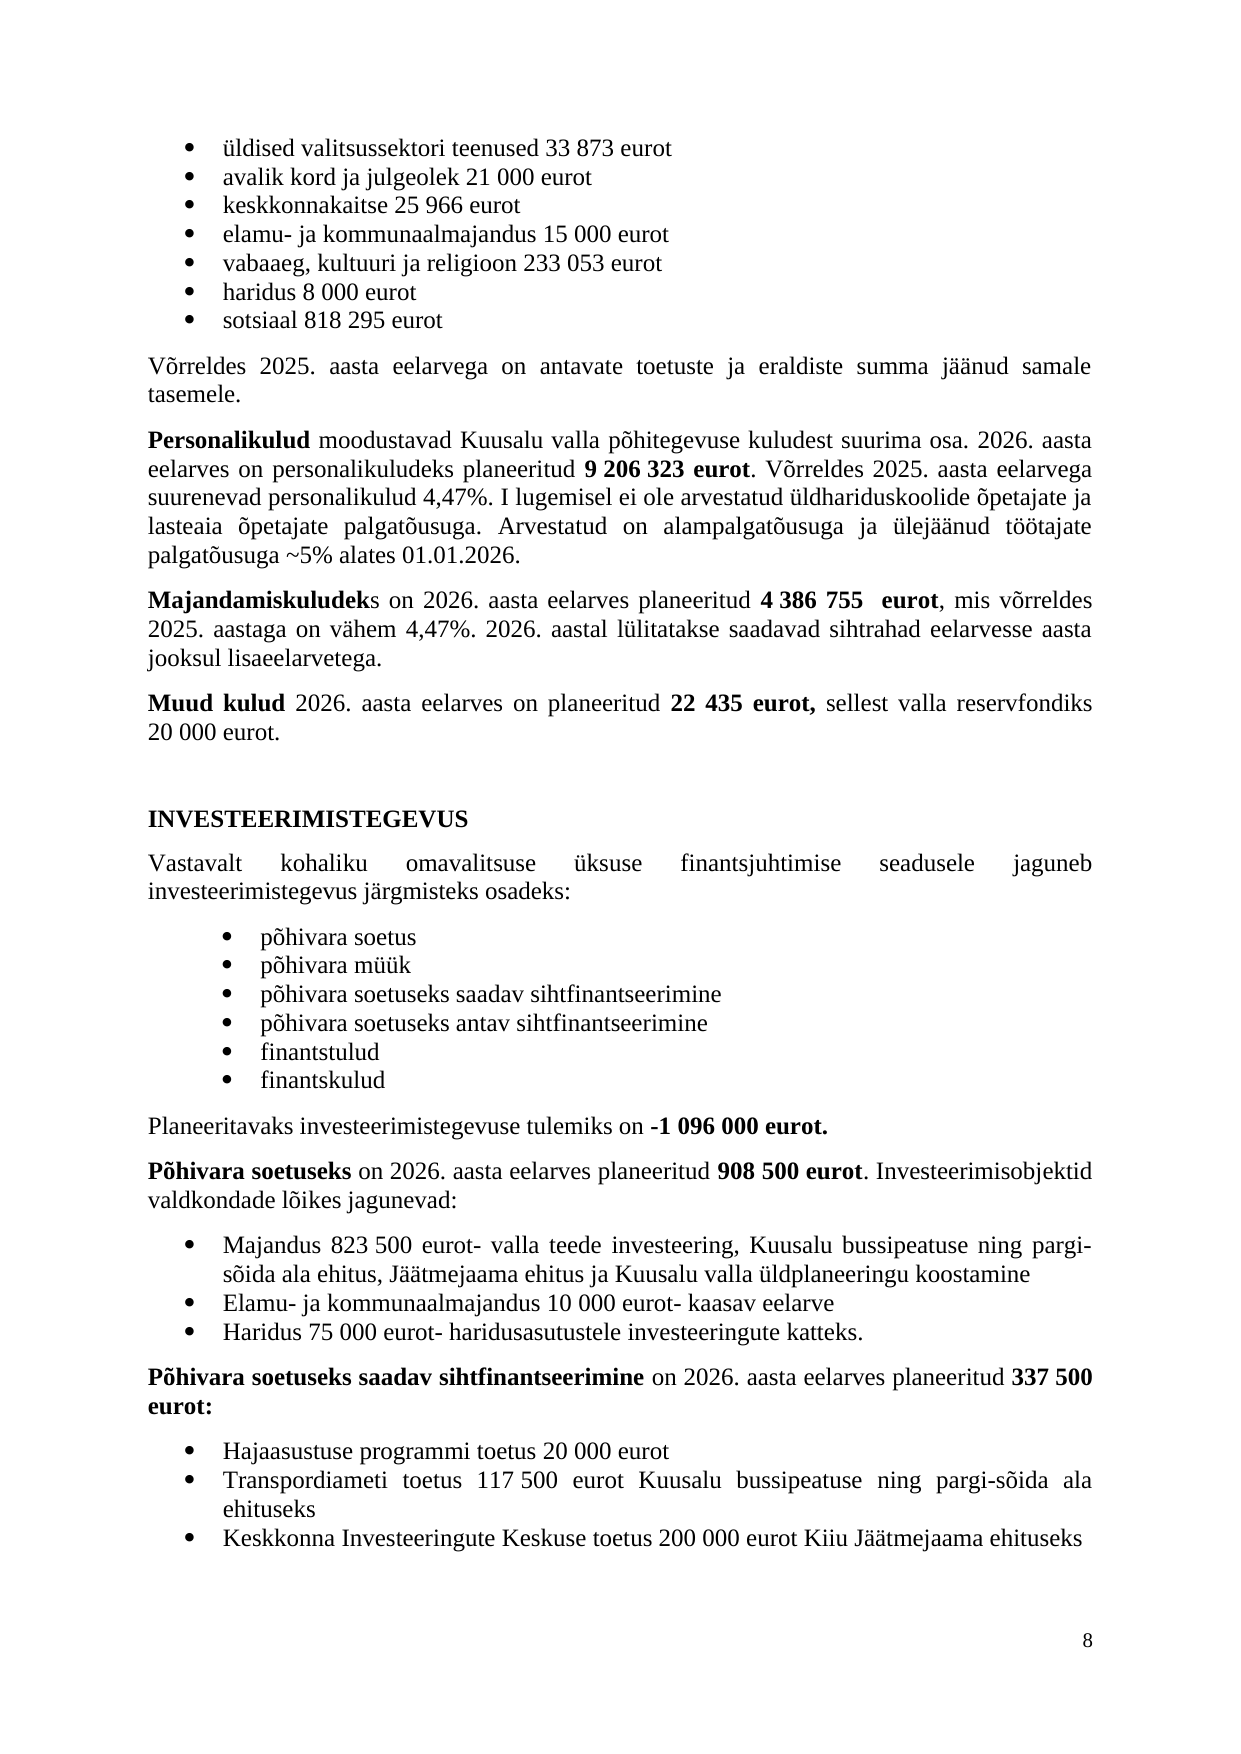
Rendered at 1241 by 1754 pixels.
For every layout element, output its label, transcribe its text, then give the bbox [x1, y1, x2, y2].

list üldised valitsussektori teenused 33 873 eurot [185, 133, 1093, 162]
text Võrreldes 2025. aasta eelarvega on antavate toetuste ja eraldiste summa jäänud samale tasemele. [148, 351, 1093, 408]
list sotsiaal 818 295 eurot [185, 305, 1093, 334]
text Majandamiskuludeks on 2026. aasta eelarves planeeritud 4 386 755 eurot, mis võrreldes 2025. aastaga on vähem 4,47%. 2026. aastal lülitatakse saadavad sihtrahad eelarvesse aasta jooksul lisaeelarvetega. [148, 585, 1093, 672]
list vabaaeg, kultuuri ja religioon 233 053 eurot [185, 248, 1093, 277]
list põhivara soetuseks antav sihtfinantseerimine [223, 1008, 1093, 1037]
text Põhivara soetuseks saadav sihtfinantseerimine on 2026. aasta eelarves planeeritud 337 500 eurot: [148, 1362, 1093, 1420]
text Personalikulud moodustavad Kuusalu valla põhitegevuse kuludest suurima osa. 2026. aasta eelarves on personalikuludeks planeeritud 9 206 323 eurot. Võrreldes 2025. aasta eelarvega suurenevad personalikulud 4,47%. I lugemisel ei ole arvestatud üldhariduskoolide õpetajate ja lasteaia õpetajate palgatõusuga. Arvestatud on alampalgatõusuga ja ülejäänud töötajate palgatõusuga ~5% alates 01.01.2026. [148, 425, 1093, 569]
list põhivara soetus [223, 922, 1093, 951]
list põhivara müük [223, 951, 1093, 979]
text Vastavalt kohaliku omavalitsuse üksuse finantsjuhtimise seadusele jaguneb investeerimistegevus järgmisteks osadeks: [148, 848, 1093, 905]
text INVESTEERIMISTEGEVUS [148, 804, 1093, 833]
list finantskulud [223, 1066, 1093, 1094]
list Haridus 75 000 eurot- haridusasutustele investeeringute katteks. [185, 1317, 1093, 1346]
list põhivara soetuseks saadav sihtfinantseerimine [223, 979, 1093, 1008]
list avalik kord ja julgeolek 21 000 eurot [185, 162, 1093, 190]
list Keskkonna Investeeringute Keskuse toetus 200 000 eurot Kiiu Jäätmejaama ehituseks [185, 1523, 1093, 1551]
list keskkonnakaitse 25 966 eurot [185, 190, 1093, 219]
text Põhivara soetuseks on 2026. aasta eelarves planeeritud 908 500 eurot. Investeerimisobjektid valdkondade lõikes jagunevad: [148, 1156, 1093, 1214]
text Muud kulud 2026. aasta eelarves on planeeritud 22 435 eurot, sellest valla reservfondiks 20 000 eurot. [148, 688, 1093, 746]
list Elamu- ja kommunaalmajandus 10 000 eurot- kaasav eelarve [185, 1288, 1093, 1317]
list Majandus 823 500 eurot- valla teede investeering, Kuusalu bussipeatuse ning pargi-sõida ala ehitus, Jäätmejaama ehitus ja Kuusalu valla üldplaneeringu koostamine [185, 1231, 1093, 1288]
text Planeeritavaks investeerimistegevuse tulemiks on -1 096 000 eurot. [148, 1111, 1093, 1140]
list Hajaasustuse programmi toetus 20 000 eurot [185, 1436, 1093, 1465]
list elamu- ja kommunaalmajandus 15 000 eurot [185, 219, 1093, 248]
list finantstulud [223, 1037, 1093, 1066]
list haridus 8 000 eurot [185, 277, 1093, 305]
list Transpordiameti toetus 117 500 eurot Kuusalu bussipeatuse ning pargi-sõida ala ehituseks [185, 1465, 1093, 1523]
